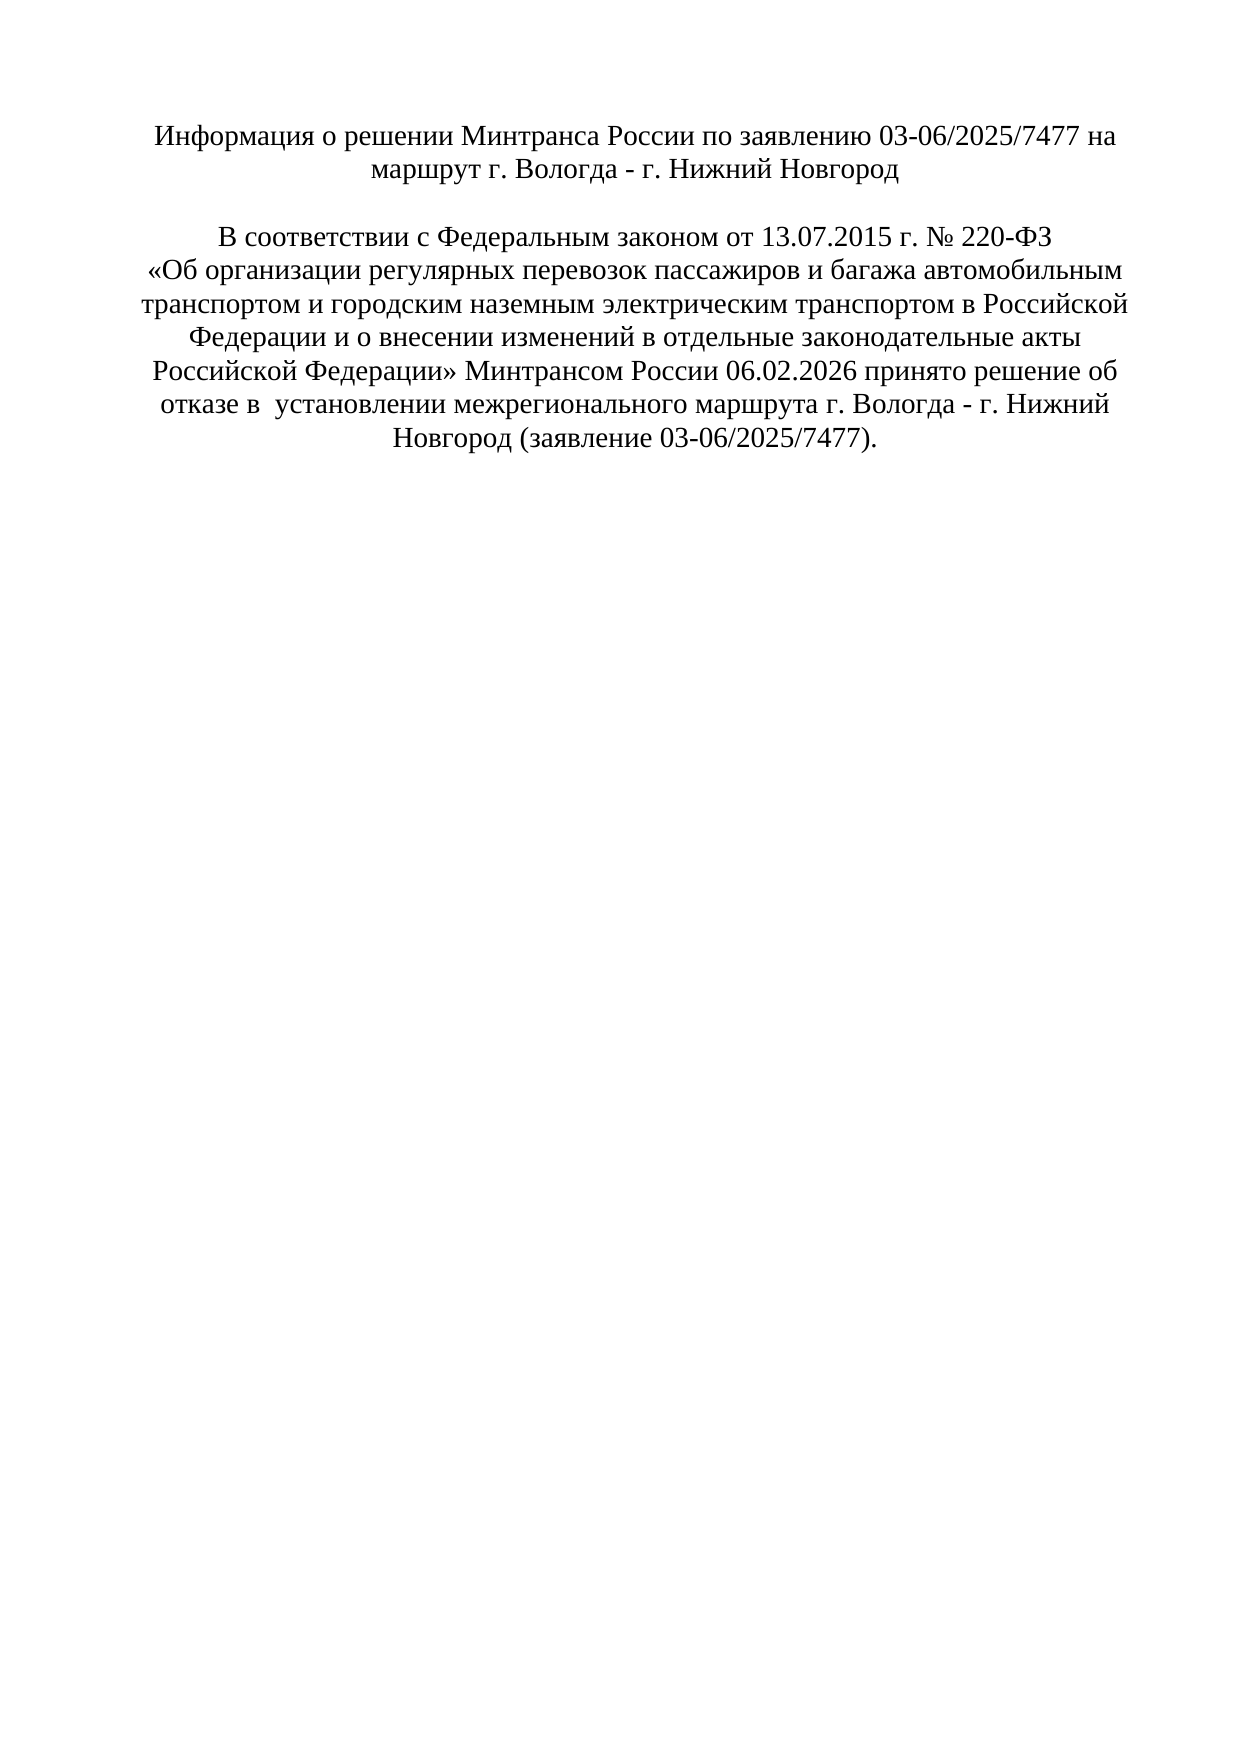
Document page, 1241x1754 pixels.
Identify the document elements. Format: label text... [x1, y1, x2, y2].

text В соответствии с Федеральным законом от 13.07.2015 г. № 220-ФЗ «Об организации регулярных перевозок пассажиров и багажа автомобильным транспортом и городским наземным электрическим транспортом в Российской Федерации и о внесении изменений в отдельные законодательные акты Российской Федерации» Минтрансом России 06.02.2026 принято решение об отказе в установлении межрегионального маршрута г. Вологда - г. Нижний Новгород (заявление 03-06/2025/7477). [118, 219, 1152, 453]
text Информация о решении Минтранса России по заявлению 03-06/2025/7477 на маршрут г. Вологда - г. Нижний Новгород [118, 118, 1152, 185]
